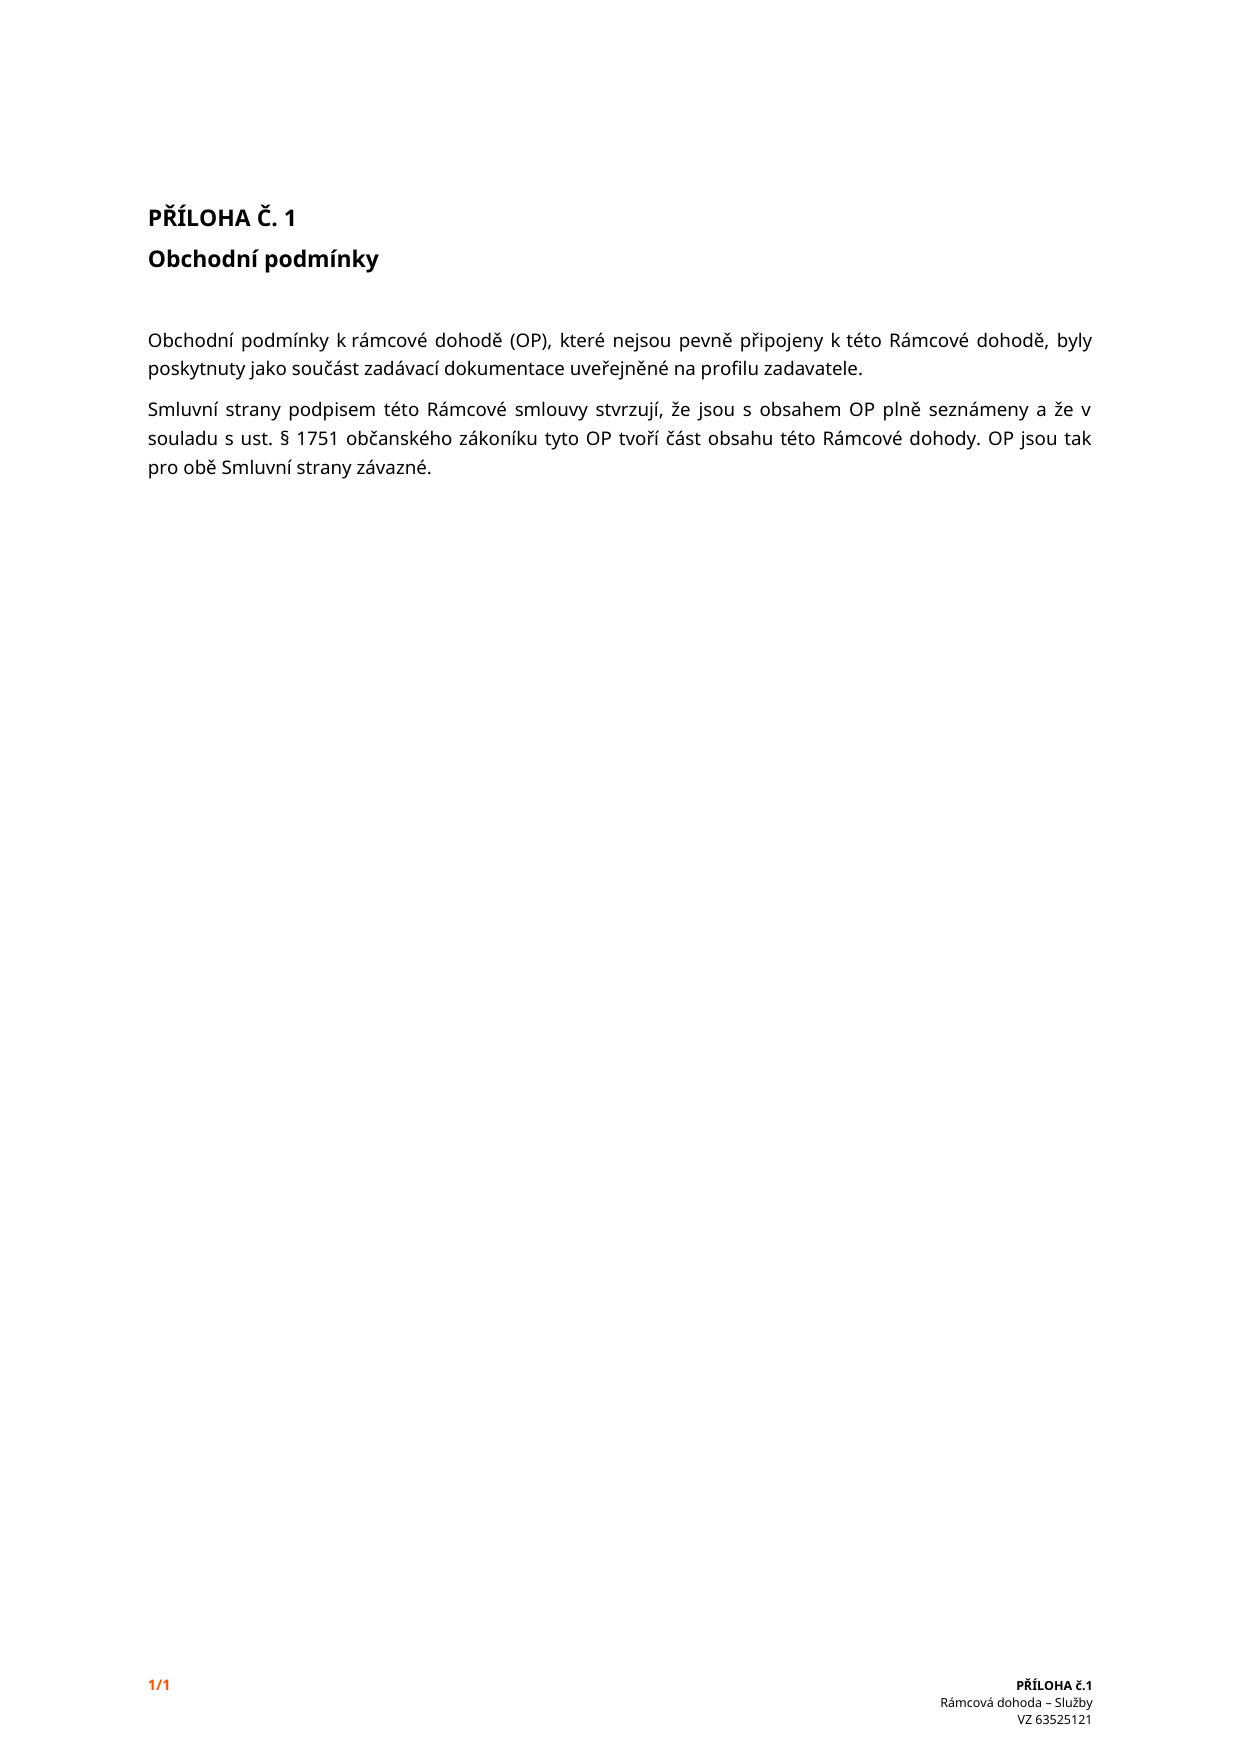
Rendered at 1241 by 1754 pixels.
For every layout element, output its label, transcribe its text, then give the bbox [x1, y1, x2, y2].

text Obchodní podmínky k rámcové dohodě (OP), které nejsou pevně připojeny k této Rámcové dohodě, byly poskytnuty jako součást zadávací dokumentace uveřejněné na profilu zadavatele. [148, 328, 1093, 381]
text Obchodní podmínky [148, 244, 1093, 273]
text Smluvní strany podpisem této Rámcové smlouvy stvrzují, že jsou s obsahem OP plně seznámeny a že v souladu s ust. § 1751 občanského zákoníku tyto OP tvoří část obsahu této Rámcové dohody. OP jsou tak pro obě Smluvní strany závazné. [148, 396, 1093, 480]
text Příloha č. 1 [148, 203, 1093, 232]
